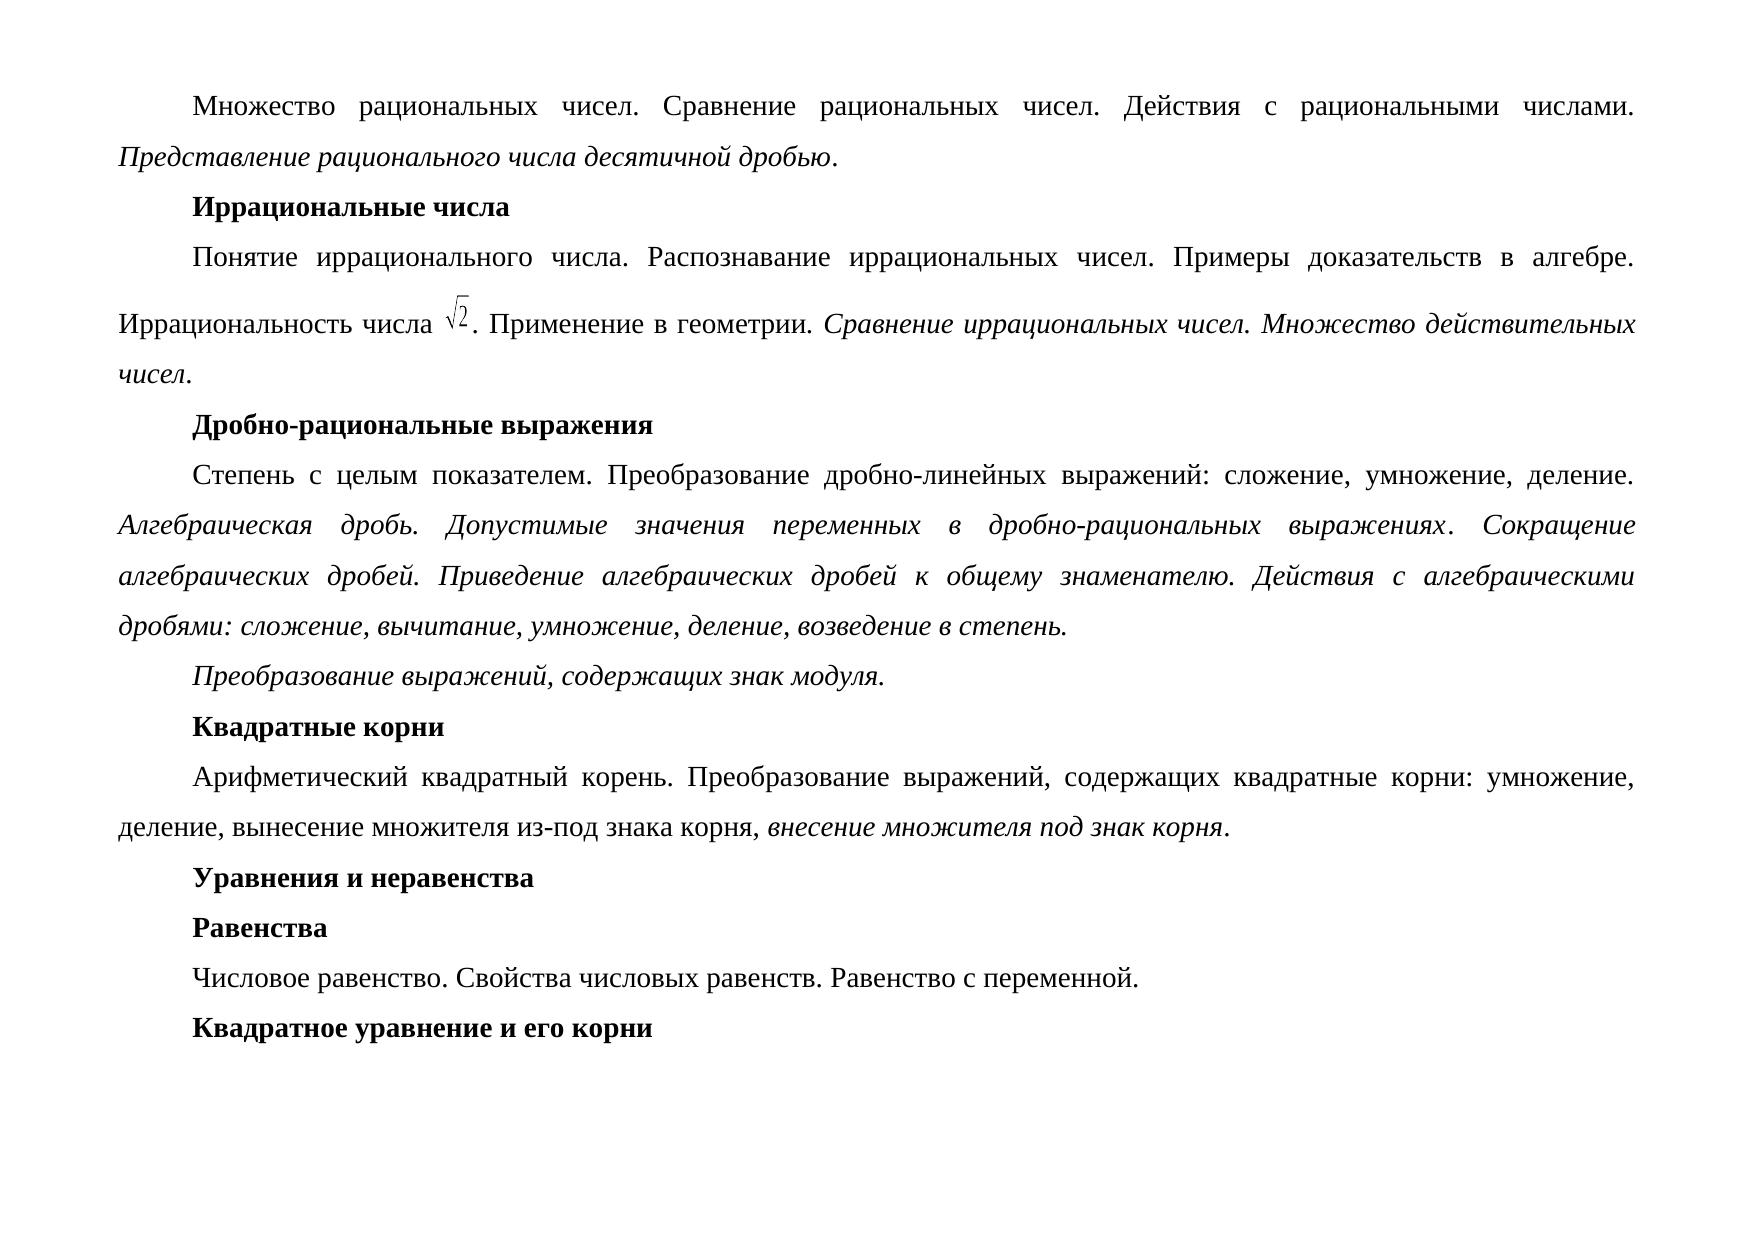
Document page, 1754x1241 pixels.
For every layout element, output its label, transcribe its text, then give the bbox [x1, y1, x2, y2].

text Арифметический квадратный корень. Преобразование выражений, содержащих квадратные корни: умножение, деление, вынесение множителя из-под знака корня, внесение множителя под знак корня. [118, 759, 1636, 843]
text Понятие иррационального числа. Распознавание иррациональных чисел. Примеры доказательств в алгебре. Иррациональность числа . Применение в геометрии. Сравнение иррациональных чисел. Множество действительных чисел. [118, 239, 1636, 390]
text Дробно-рациональные выражения [118, 407, 1636, 440]
text Квадратное уравнение и его корни [118, 1011, 1636, 1044]
text Преобразование выражений, содержащих знак модуля. [118, 658, 1636, 692]
subtitle Уравнения и неравенства [118, 860, 1636, 893]
text Степень с целым показателем. Преобразование дробно-линейных выражений: сложение, умножение, деление. Алгебраическая дробь. Допустимые значения переменных в дробно-рациональных выражениях. Сокращение алгебраических дробей. Приведение алгебраических дробей к общему знаменателю. Действия с алгебраическими дробями: сложение, вычитание, умножение, деление, возведение в степень. [118, 457, 1636, 642]
text Квадратные корни [118, 709, 1636, 742]
text Иррациональные числа [118, 189, 1636, 223]
text Числовое равенство. Свойства числовых равенств. Равенство с переменной. [118, 960, 1636, 994]
text Равенства [118, 910, 1636, 943]
text Множество рациональных чисел. Сравнение рациональных чисел. Действия с рациональными числами. Представление рационального числа десятичной дробью. [118, 88, 1636, 172]
